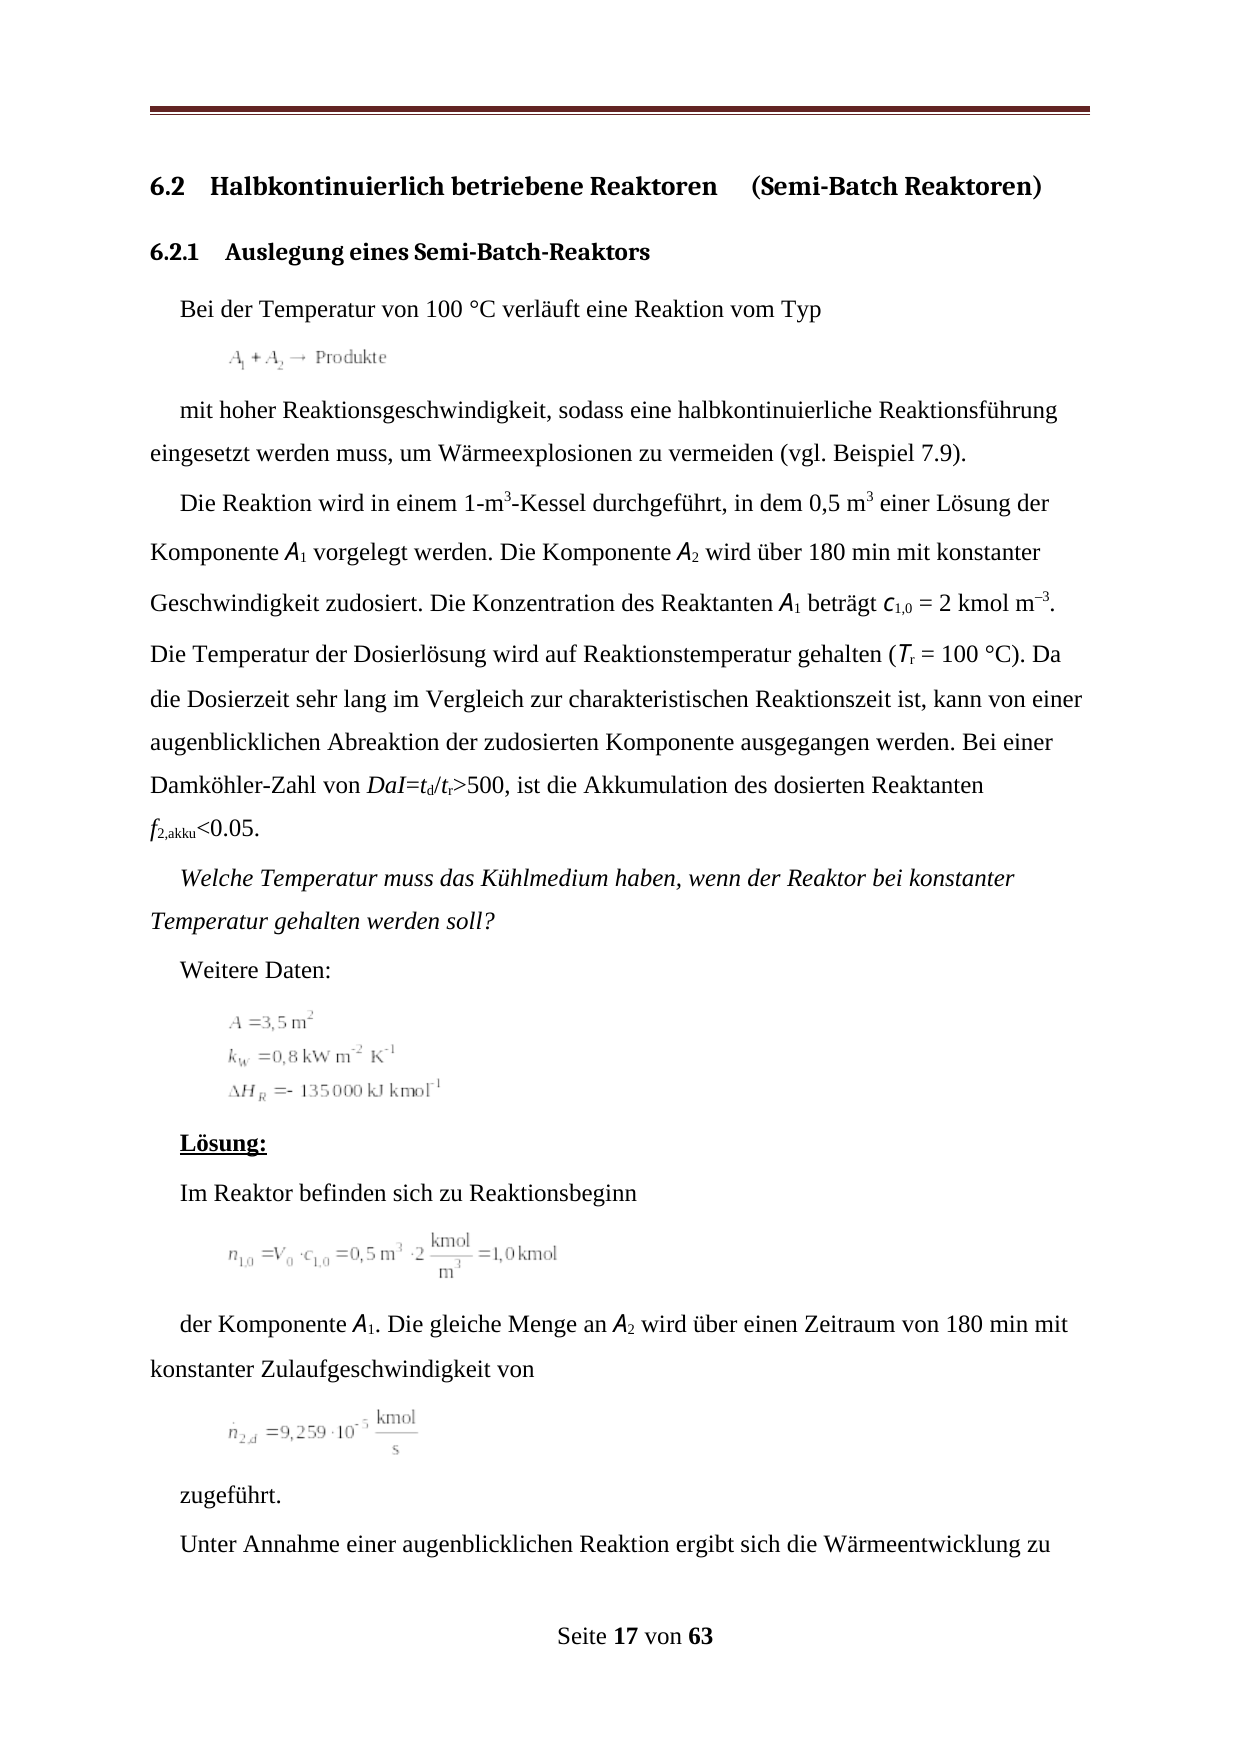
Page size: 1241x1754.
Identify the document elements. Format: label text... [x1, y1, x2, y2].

text mit hoher Reaktionsgeschwindigkeit, sodass eine halbkontinuierliche Reaktionsführung eingesetzt werden muss, um Wärmeexplosionen zu vermeiden (vgl. Beispiel 7.9). [150, 395, 1090, 467]
text der Komponente A1. Die gleiche Menge an A2 wird über einen Zeitraum von 180 min mit konstanter Zulaufgeschwindigkeit von [150, 1306, 1090, 1383]
text Die Reaktion wird in einem 1-m3-Kessel durchgeführt, in dem 0,5 m3 einer Lösung der Komponente A1 vorgelegt werden. Die Komponente A2 wird über 180 min mit konstanter Geschwindigkeit zudosiert. Die Konzentration des Reaktanten A1 beträgt c1,0 = 2 kmol m–3. Die Temperatur der Dosierlösung wird auf Reaktionstemperatur gehalten (Tr = 100 °C). Da die Dosierzeit sehr lang im Vergleich zur charakteristischen Reaktionszeit ist, kann von einer augenblicklichen Abreaktion der zudosierten Komponente ausgegangen werden. Bei einer Damköhler-Zahl von DaI=td/tr>500, ist die Akkumulation des dosierten Reaktanten f2,akku<0.05. [150, 488, 1090, 842]
text Unter Annahme einer augenblicklichen Reaktion ergibt sich die Wärmeentwicklung zu [150, 1529, 1090, 1558]
text Bei der Temperatur von 100 °C verläuft eine Reaktion vom Typ [150, 294, 1090, 323]
text zugeführt. [150, 1480, 1090, 1509]
text Weitere Daten: [150, 955, 1090, 984]
text Lösung: [150, 1128, 1090, 1157]
text Welche Temperatur muss das Kühlmedium haben, wenn der Reaktor bei konstanter Temperatur gehalten werden soll? [150, 863, 1090, 934]
subtitle Auslegung eines Semi-Batch-Reaktors [150, 238, 1090, 267]
text Im Reaktor befinden sich zu Reaktionsbeginn [150, 1178, 1090, 1206]
subtitle Halbkontinuierlich betriebene Reaktoren (Semi-Batch Reaktoren) [150, 171, 1090, 202]
